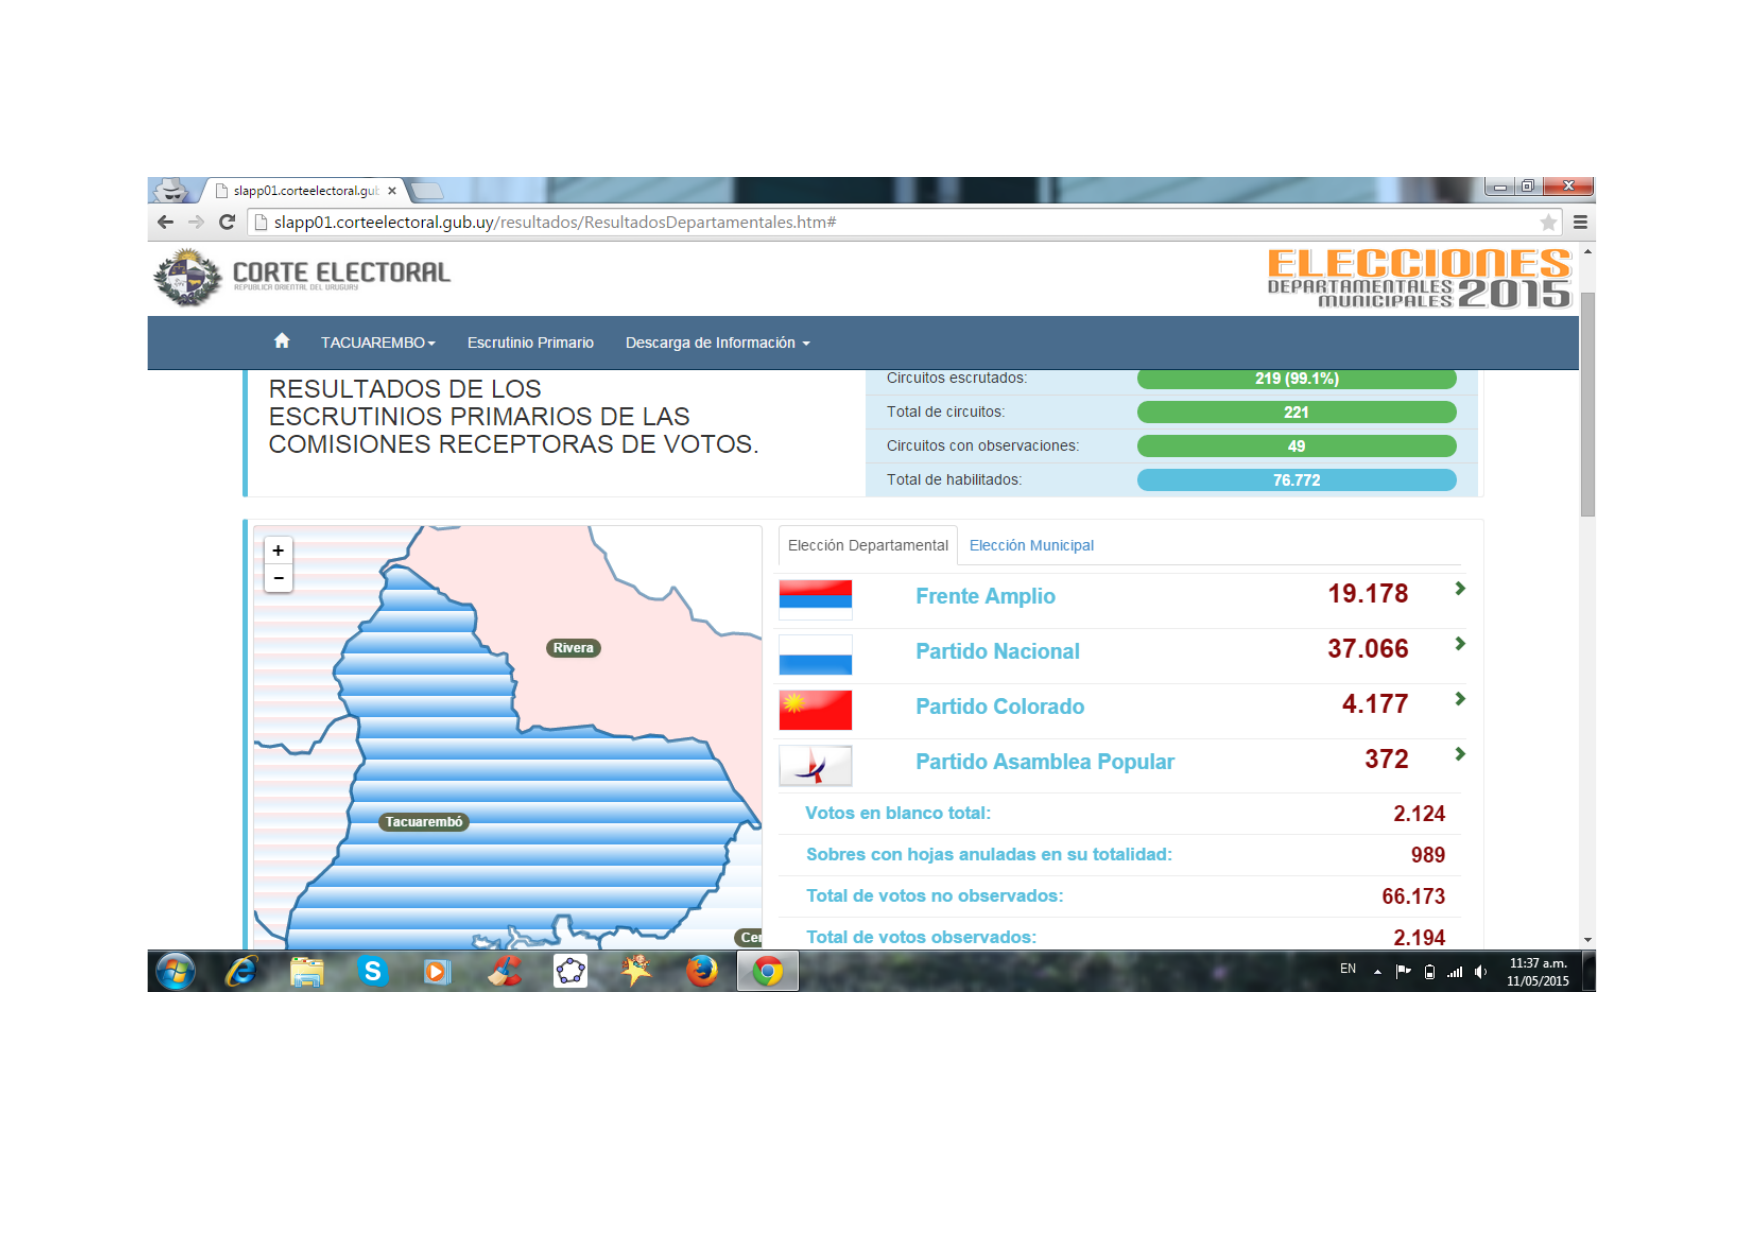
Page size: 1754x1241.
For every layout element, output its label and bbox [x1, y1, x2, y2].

picture [147, 177, 1597, 992]
